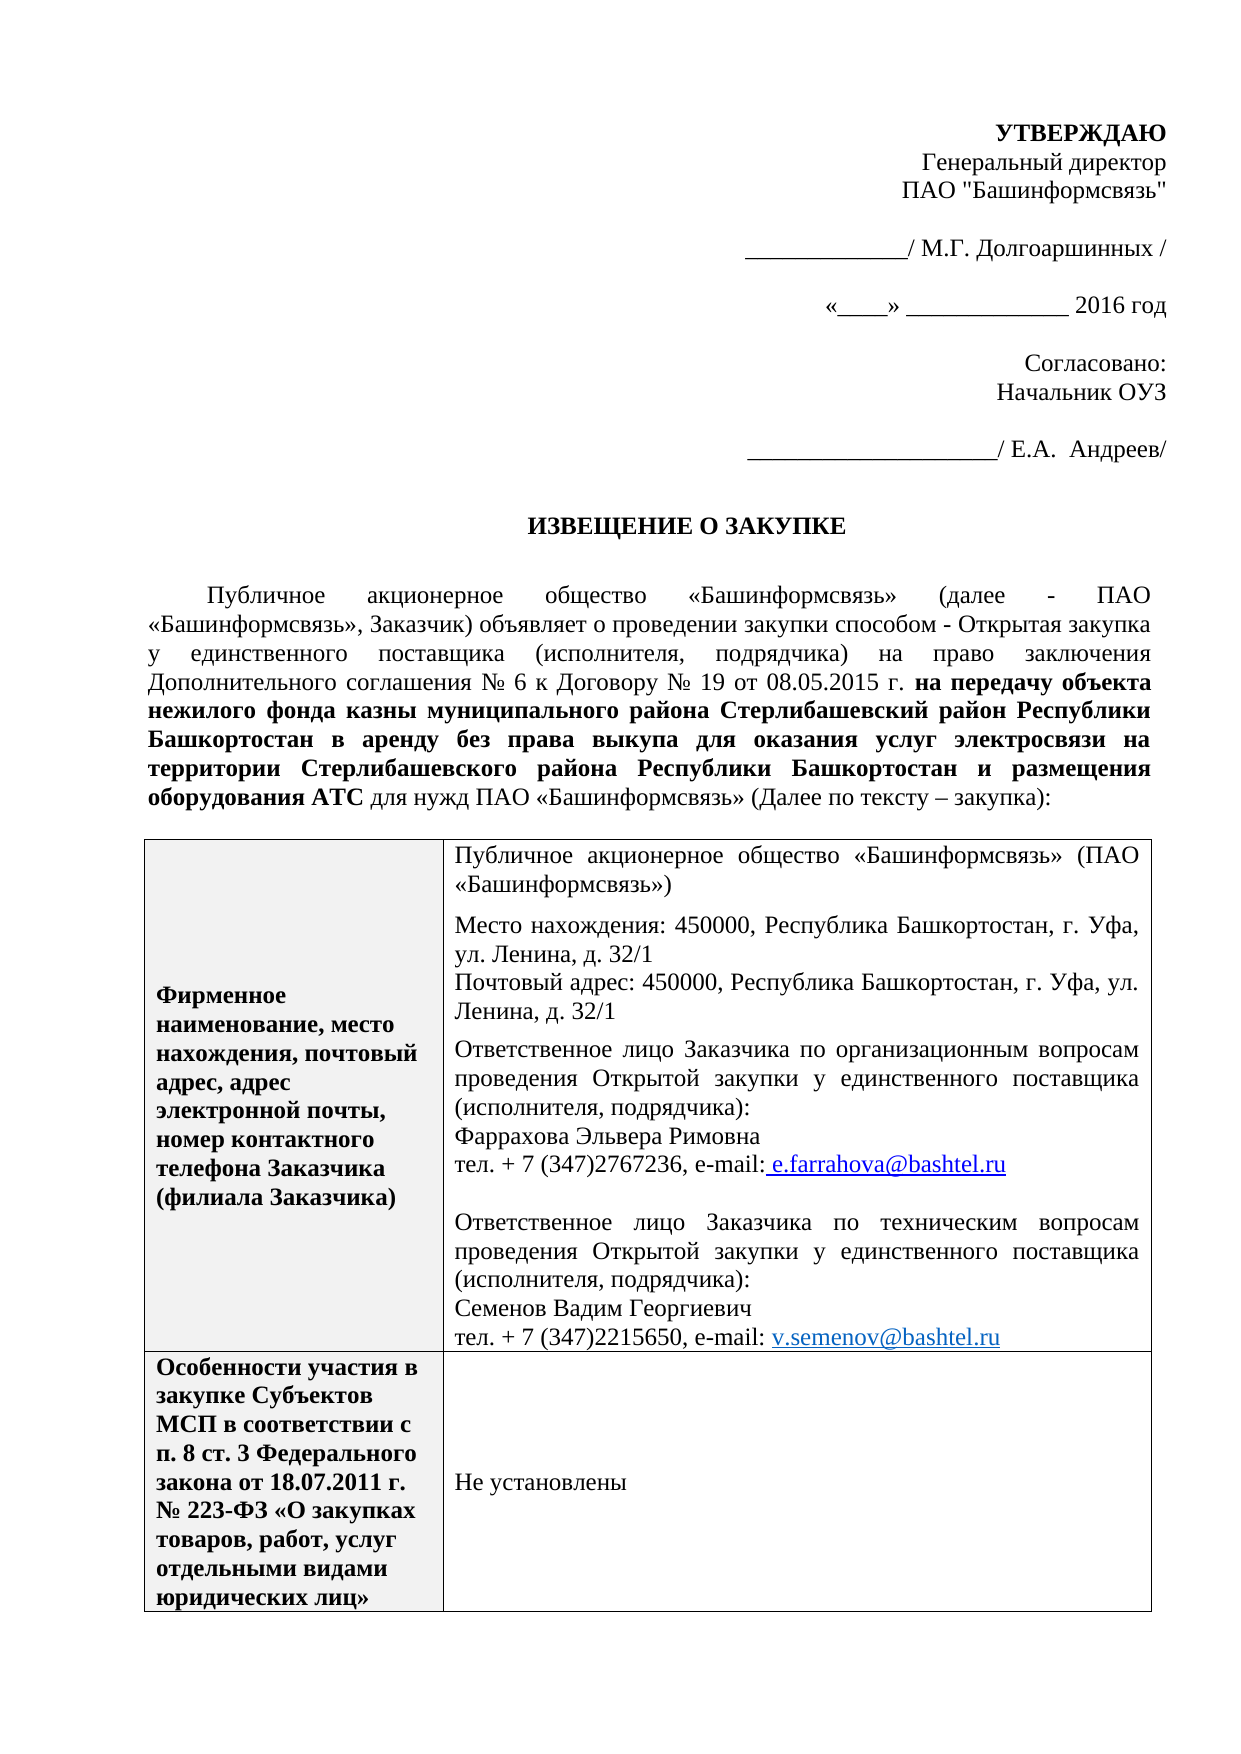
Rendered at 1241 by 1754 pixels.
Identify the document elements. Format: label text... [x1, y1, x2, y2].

table_cell Особенности участия в закупке Субъектов МСП в соответствии с п. 8 ст. 3 Федерального закона от 18.07.2011 г. № 223-ФЗ «О закупках товаров, работ, услуг отдельными видами юридических лиц» [145, 1352, 443, 1611]
table_header [177, 118, 1167, 482]
table_cell Не установлены [444, 1352, 1151, 1611]
text Публичное акционерное общество «Башинформсвязь» (далее - ПАО «Башинформсвязь», Заказчик) объявляет о проведении закупки способом - Открытая закупка у единственного поставщика (исполнителя, подрядчика) на право заключения Дополнительного соглашения № 6 к Договору № 19 от 08.05.2015 г. на передачу объекта нежилого фонда казны муниципального района Стерлибашевский район Республики Башкортостан в аренду без права выкупа для оказания услуг электросвязи на территории Стерлибашевского района Республики Башкортостан и размещения оборудования АТС для нужд ПАО «Башинформсвязь» (Далее по тексту – закупка): [148, 581, 1152, 811]
table_header Фирменное наименование, место нахождения, почтовый адрес, адрес электронной почты, номер контактного телефона Заказчика (филиала Заказчика) [145, 840, 443, 1351]
table_header Публичное акционерное общество «Башинформсвязь» (ПАО «Башинформсвязь») Место нахождения: 450000, Республика Башкортостан, г. Уфа, ул. Ленина, д. 32/1 Почтовый адрес: 450000, Республика Башкортостан, г. Уфа, ул. Ленина, д. 32/1 Ответственное лицо Заказчика по организационным вопросам проведения Открытой закупки у единственного поставщика (исполнителя, подрядчика): Фаррахова Эльвера Римовна тел. + 7 (347)2767236, e-mail: e.farrahova@bashtel.ru Ответственное лицо Заказчика по техническим вопросам проведения Открытой закупки у единственного поставщика (исполнителя, подрядчика): Семенов Вадим Георгиевич тел. + 7 (347)2215650, e-mail: v.semenov@bashtel.ru [444, 840, 1151, 1351]
text ИЗВЕЩЕНИЕ О ЗАКУПКЕ [222, 511, 1152, 540]
